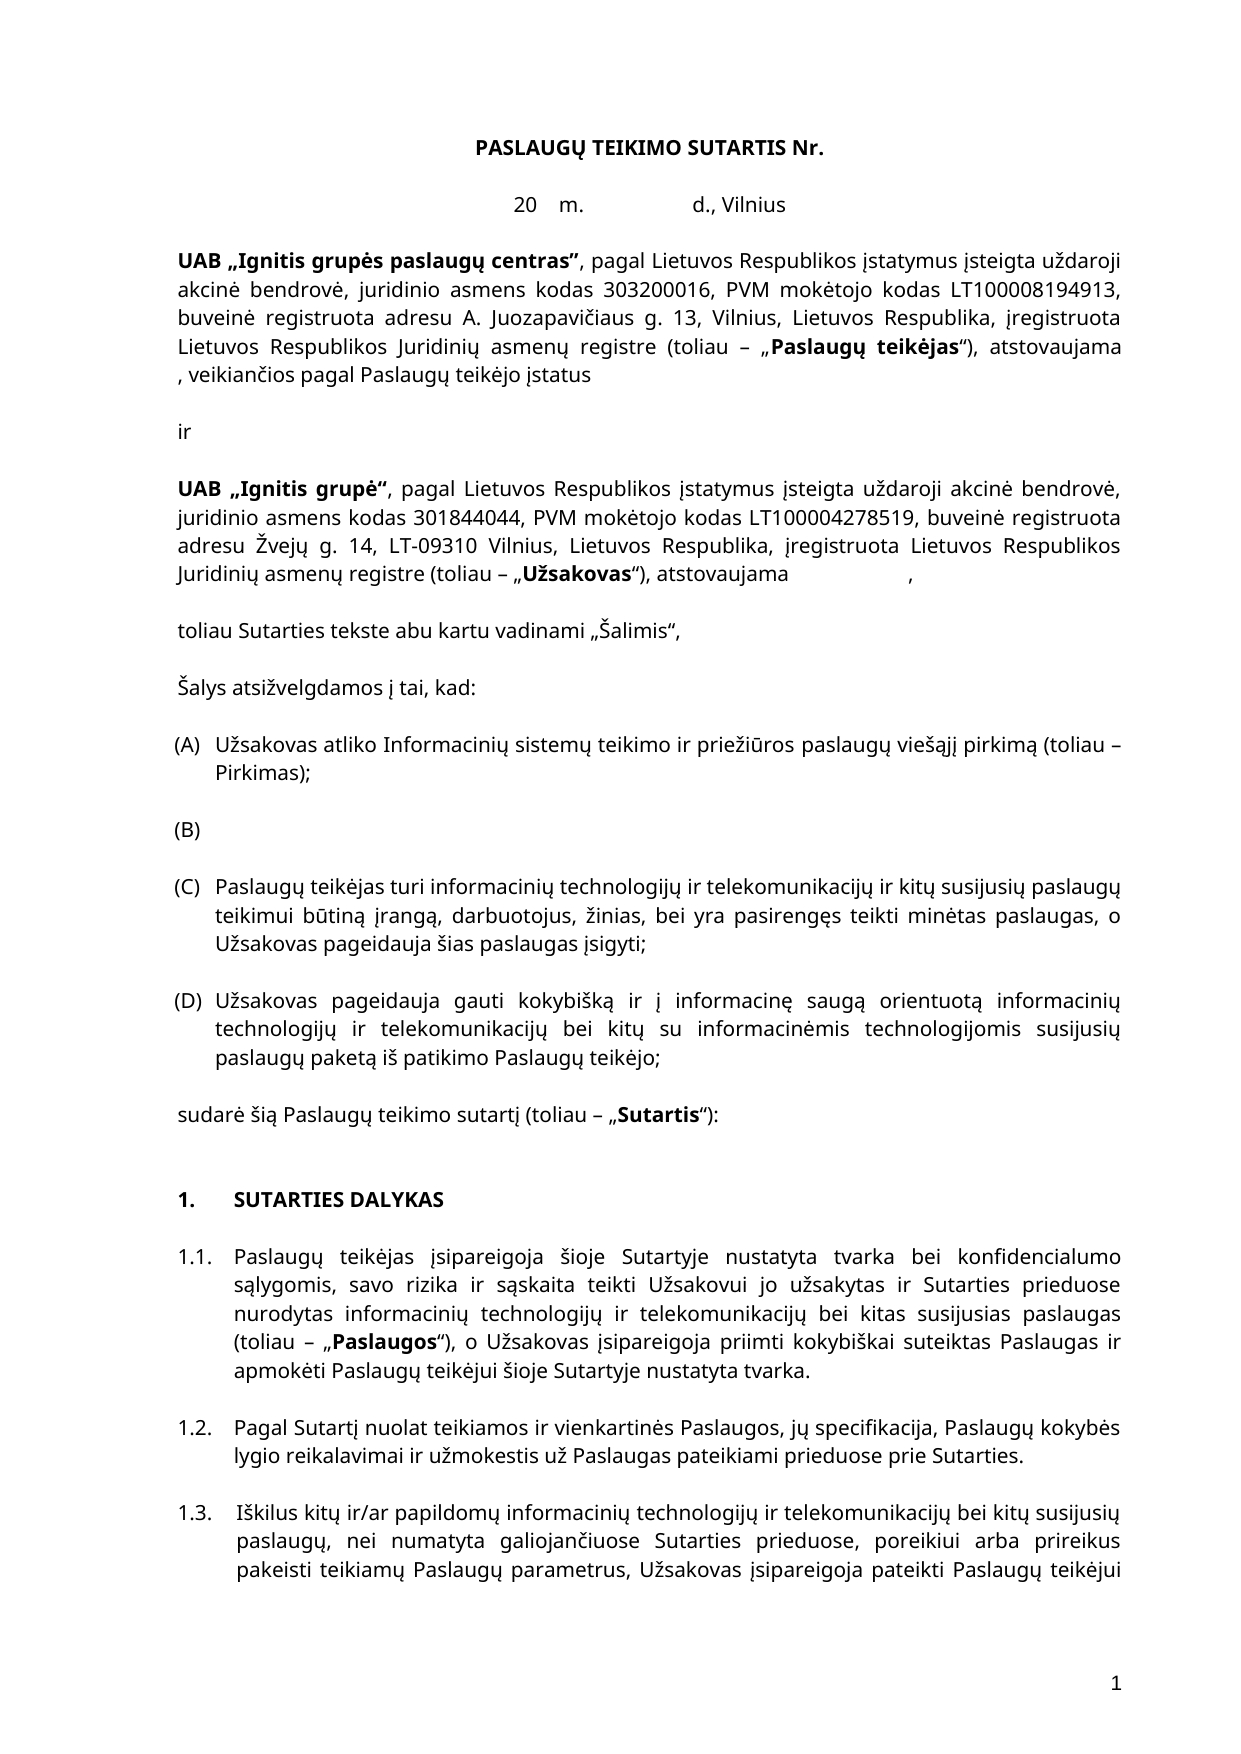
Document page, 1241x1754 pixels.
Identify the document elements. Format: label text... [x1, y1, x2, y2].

text UAB „Ignitis grupė“, pagal Lietuvos Respublikos įstatymus įsteigta uždaroji akcinė bendrovė, juridinio asmens kodas 301844044, PVM mokėtojo kodas LT100004278519, buveinė registruota adresu Žvejų g. 14, LT-09310 Vilnius, Lietuvos Respublika, įregistruota Lietuvos Respublikos Juridinių asmenų registre (toliau – „Užsakovas“), atstovaujama , [177, 474, 1122, 588]
text sudarė šią Paslaugų teikimo sutartį (toliau – „Sutartis“): [177, 1100, 1122, 1128]
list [177, 1498, 1122, 1583]
list Užsakovas pageidauja gauti kokybišką ir į informacinę saugą orientuotą informacinių technologijų ir telekomunikacijų bei kitų su informacinėmis technologijomis susijusių paslaugų paketą iš patikimo Paslaugų teikėjo; [174, 986, 1122, 1071]
list Paslaugų teikėjas turi informacinių technologijų ir telekomunikacijų ir kitų susijusių paslaugų teikimui būtiną įrangą, darbuotojus, žinias, bei yra pasirengęs teikti minėtas paslaugas, o Užsakovas pageidauja šias paslaugas įsigyti; [174, 872, 1122, 958]
text PASLAUGŲ TEIKIMO SUTARTIS Nr. [177, 133, 1122, 161]
text UAB „Ignitis grupės paslaugų centras”, pagal Lietuvos Respublikos įstatymus įsteigta uždaroji akcinė bendrovė, juridinio asmens kodas 303200016, PVM mokėtojo kodas LT100008194913, buveinė registruota adresu A. Juozapavičiaus g. 13, Vilnius, Lietuvos Respublika, įregistruota Lietuvos Respublikos Juridinių asmenų registre (toliau – „Paslaugų teikėjas“), atstovaujama , veikiančios pagal Paslaugų teikėjo įstatus [177, 247, 1122, 389]
text Šalys atsižvelgdamos į tai, kad: [177, 673, 1122, 702]
text toliau Sutarties tekste abu kartu vadinami „Šalimis“, [177, 616, 1122, 645]
list SUTARTIES DALYKAS [177, 1185, 1122, 1213]
list Užsakovas atliko Informacinių sistemų teikimo ir priežiūros paslaugų viešąjį pirkimą (toliau – Pirkimas); [174, 730, 1122, 787]
text 20 m. d., Vilnius [177, 190, 1122, 218]
text ir [177, 417, 1122, 446]
list Paslaugų teikėjas įsipareigoja šioje Sutartyje nustatyta tvarka bei konfidencialumo sąlygomis, savo rizika ir sąskaita teikti Užsakovui jo užsakytas ir Sutarties prieduose nurodytas informacinių technologijų ir telekomunikacijų bei kitas susijusias paslaugas (toliau – „Paslaugos“), o Užsakovas įsipareigoja priimti kokybiškai suteiktas Paslaugas ir apmokėti Paslaugų teikėjui šioje Sutartyje nustatyta tvarka. [177, 1242, 1122, 1384]
list Pagal Sutartį nuolat teikiamos ir vienkartinės Paslaugos, jų specifikacija, Paslaugų kokybės lygio reikalavimai ir užmokestis už Paslaugas pateikiami prieduose prie Sutarties. [177, 1413, 1122, 1469]
